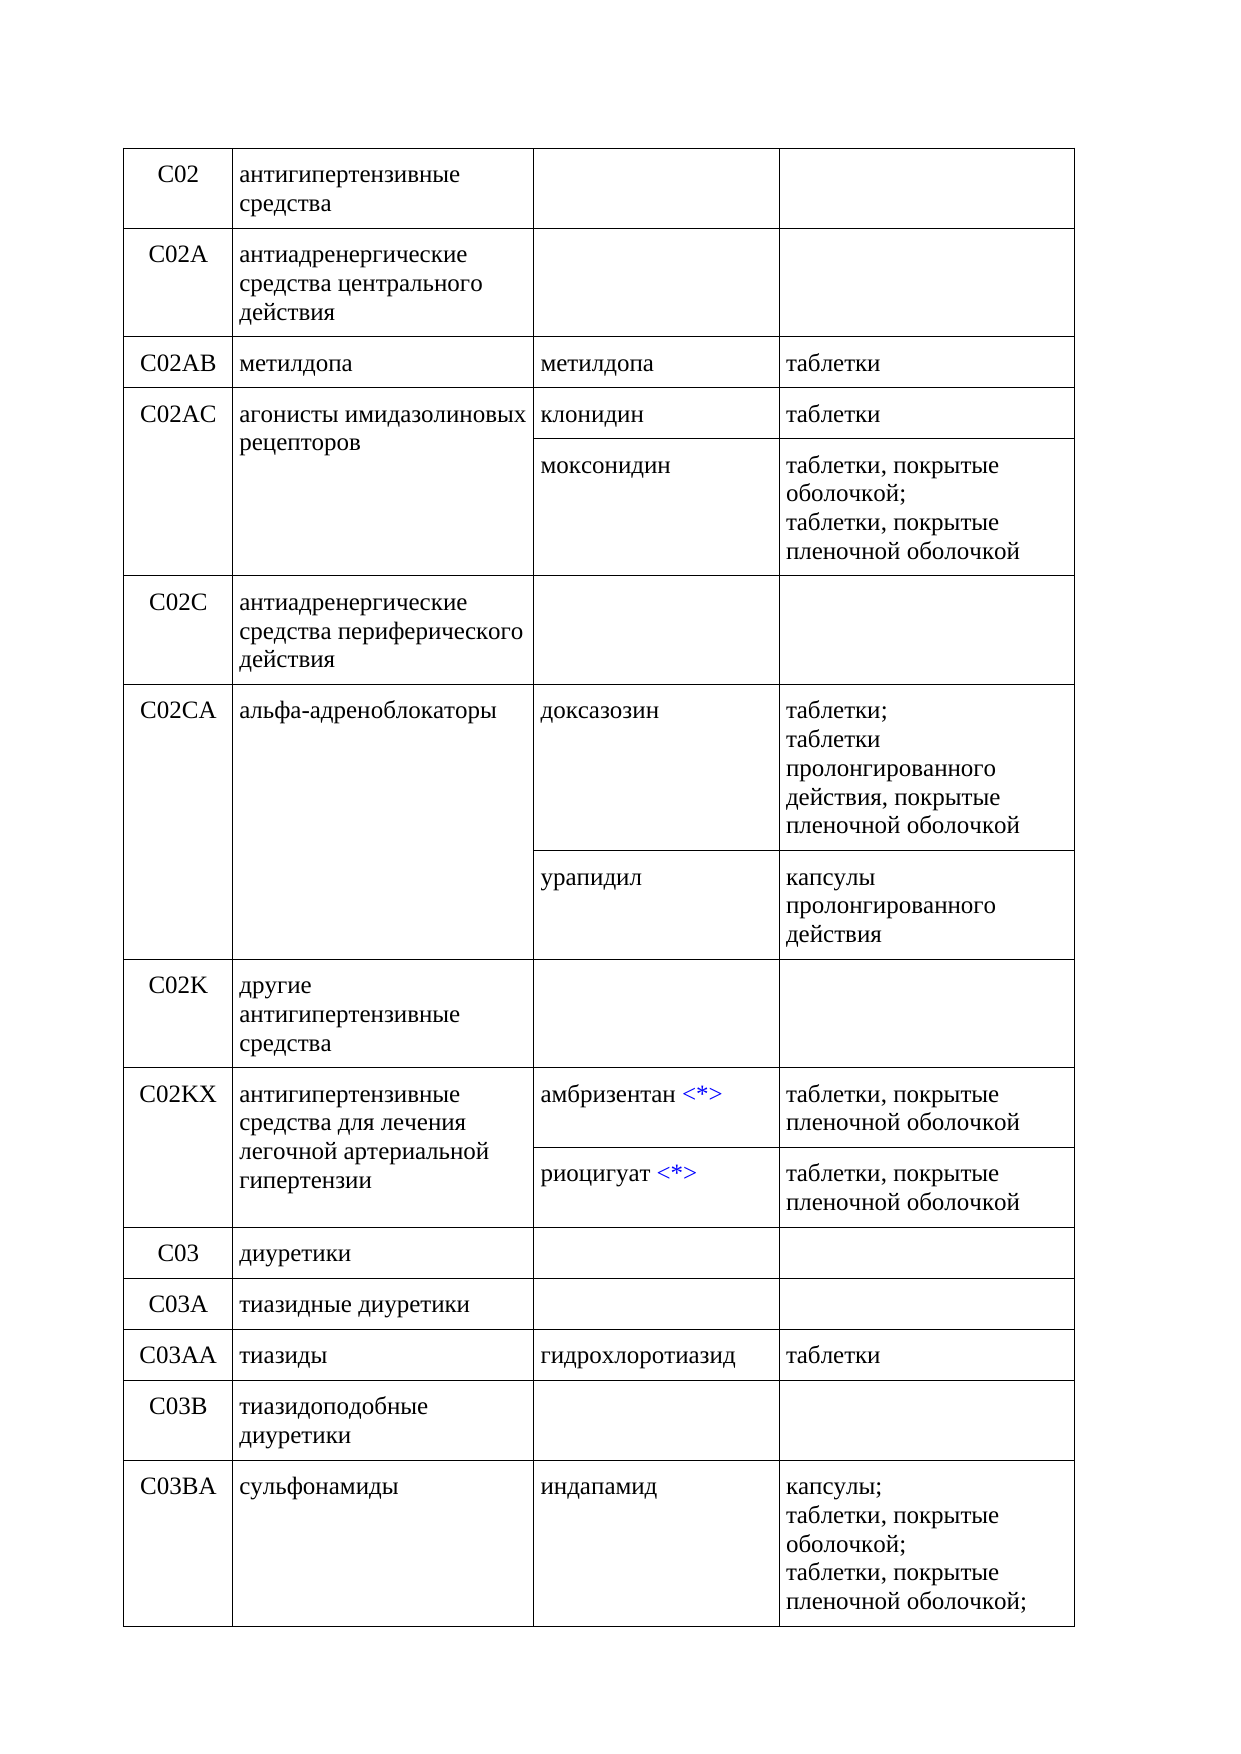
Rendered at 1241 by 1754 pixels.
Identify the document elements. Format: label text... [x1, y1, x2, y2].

table_cell [780, 1228, 1074, 1278]
table_cell [780, 1279, 1074, 1329]
table_cell метилдопа [233, 337, 533, 387]
table_cell C03A [124, 1279, 232, 1329]
table_cell антиадренергические средства периферического действия [233, 576, 533, 684]
table_cell C02A [124, 229, 232, 336]
table_cell [780, 576, 1074, 684]
table_cell C03 [124, 1228, 232, 1278]
table_cell тиазидные диуретики [233, 1279, 533, 1329]
table_cell антиадренергические средства центрального действия [233, 229, 533, 336]
table_cell агонисты имидазолиновых рецепторов [233, 388, 533, 575]
table_cell C02CA [124, 685, 232, 958]
table_cell тиазидоподобные диуретики [233, 1381, 533, 1459]
table_cell [534, 1279, 779, 1329]
table_cell C02C [124, 576, 232, 684]
table_cell C02K [124, 960, 232, 1067]
table_cell C03AA [124, 1330, 232, 1380]
table_cell сульфонамиды [233, 1461, 533, 1626]
table_cell [534, 1381, 779, 1459]
table_cell урапидил [534, 851, 779, 958]
table_cell антигипертензивные средства для лечения легочной артериальной гипертензии [233, 1068, 533, 1227]
table_cell C02 [124, 149, 232, 227]
table_cell [780, 1381, 1074, 1459]
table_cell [780, 1461, 1074, 1626]
table_cell [534, 576, 779, 684]
table_cell другие антигипертензивные средства [233, 960, 533, 1067]
table_cell клонидин [534, 388, 779, 438]
table_cell капсулы пролонгированного действия [780, 851, 1074, 958]
table_cell таблетки [780, 388, 1074, 438]
table_cell [534, 960, 779, 1067]
table_cell антигипертензивные средства [233, 149, 533, 227]
table_cell индапамид [534, 1461, 779, 1626]
table_cell C02KX [124, 1068, 232, 1227]
table_cell таблетки [780, 337, 1074, 387]
table_cell диуретики [233, 1228, 533, 1278]
table_cell таблетки, покрытые оболочкой; таблетки, покрытые пленочной оболочкой [780, 439, 1074, 575]
table_cell таблетки [780, 1330, 1074, 1380]
table_cell [780, 149, 1074, 227]
table_cell риоцигуат <*> [534, 1148, 779, 1227]
table_cell тиазиды [233, 1330, 533, 1380]
table_cell моксонидин [534, 439, 779, 575]
table_cell [534, 149, 779, 227]
table_cell доксазозин [534, 685, 779, 850]
table_cell метилдопа [534, 337, 779, 387]
table_cell [780, 960, 1074, 1067]
table_cell [534, 1228, 779, 1278]
table_cell C03BA [124, 1461, 232, 1626]
table_cell C03B [124, 1381, 232, 1459]
table_cell [534, 229, 779, 336]
table_cell таблетки; таблетки пролонгированного действия, покрытые пленочной оболочкой [780, 685, 1074, 850]
table_cell гидрохлоротиазид [534, 1330, 779, 1380]
table_cell альфа-адреноблокаторы [233, 685, 533, 958]
table_cell амбризентан <*> [534, 1068, 779, 1147]
table_cell таблетки, покрытые пленочной оболочкой [780, 1148, 1074, 1227]
table_cell C02AB [124, 337, 232, 387]
table_cell таблетки, покрытые пленочной оболочкой [780, 1068, 1074, 1147]
table_cell C02AC [124, 388, 232, 575]
table_cell [780, 229, 1074, 336]
